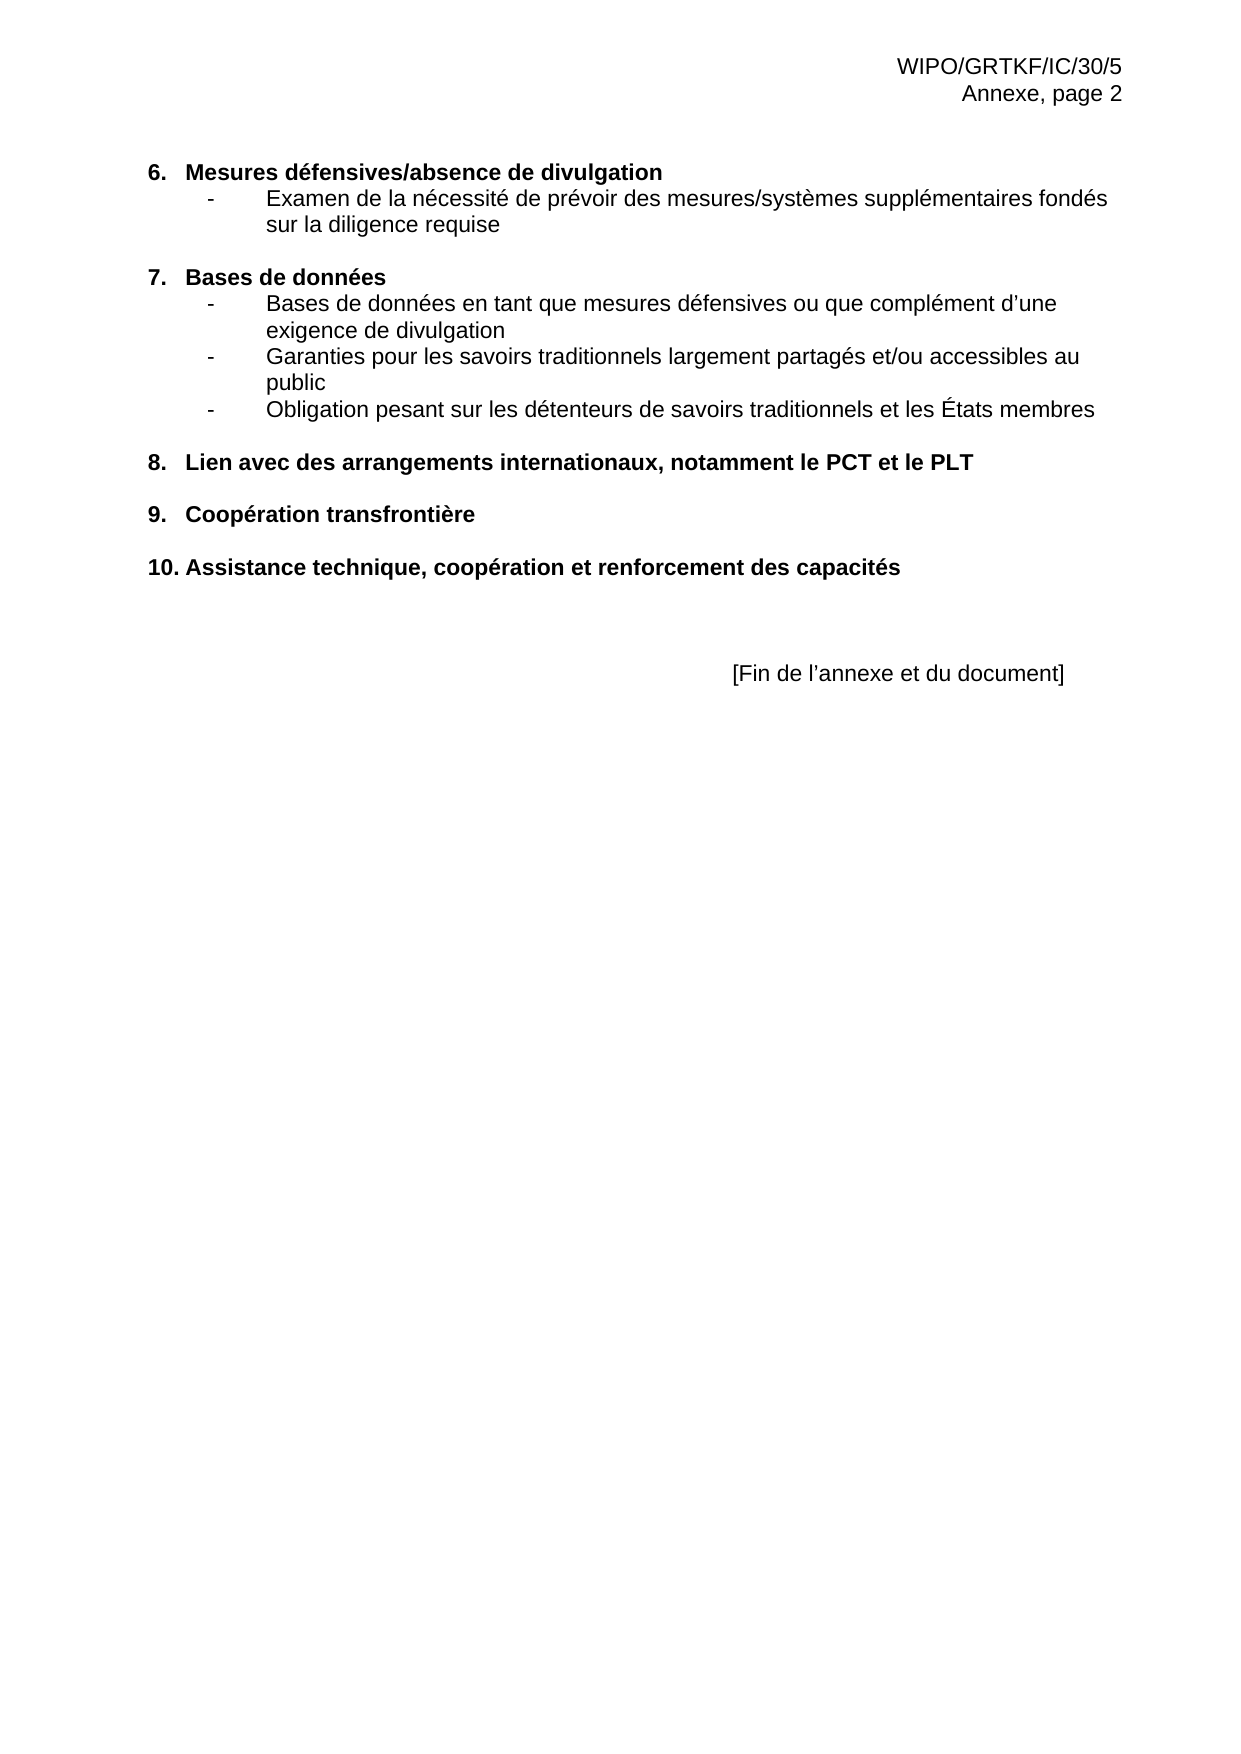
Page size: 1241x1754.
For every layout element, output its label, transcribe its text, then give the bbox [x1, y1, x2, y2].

list Assistance technique, coopération et renforcement des capacités [148, 554, 1122, 580]
list Coopération transfrontière [148, 501, 1122, 527]
text [Fin de l’annexe et du document] [732, 659, 1122, 686]
list Garanties pour les savoirs traditionnels largement partagés et/ou accessibles au public [207, 343, 1122, 396]
list Bases de données en tant que mesures défensives ou que complément d’une exigence de divulgation [207, 290, 1122, 343]
list Bases de données [148, 264, 1122, 290]
list Mesures défensives/absence de divulgation [148, 158, 1122, 185]
list Lien avec des arrangements internationaux, notamment le PCT et le PLT [148, 448, 1122, 475]
list Obligation pesant sur les détenteurs de savoirs traditionnels et les États membres [207, 396, 1122, 422]
list Examen de la nécessité de prévoir des mesures/systèmes supplémentaires fondés sur la diligence requise [207, 185, 1122, 238]
